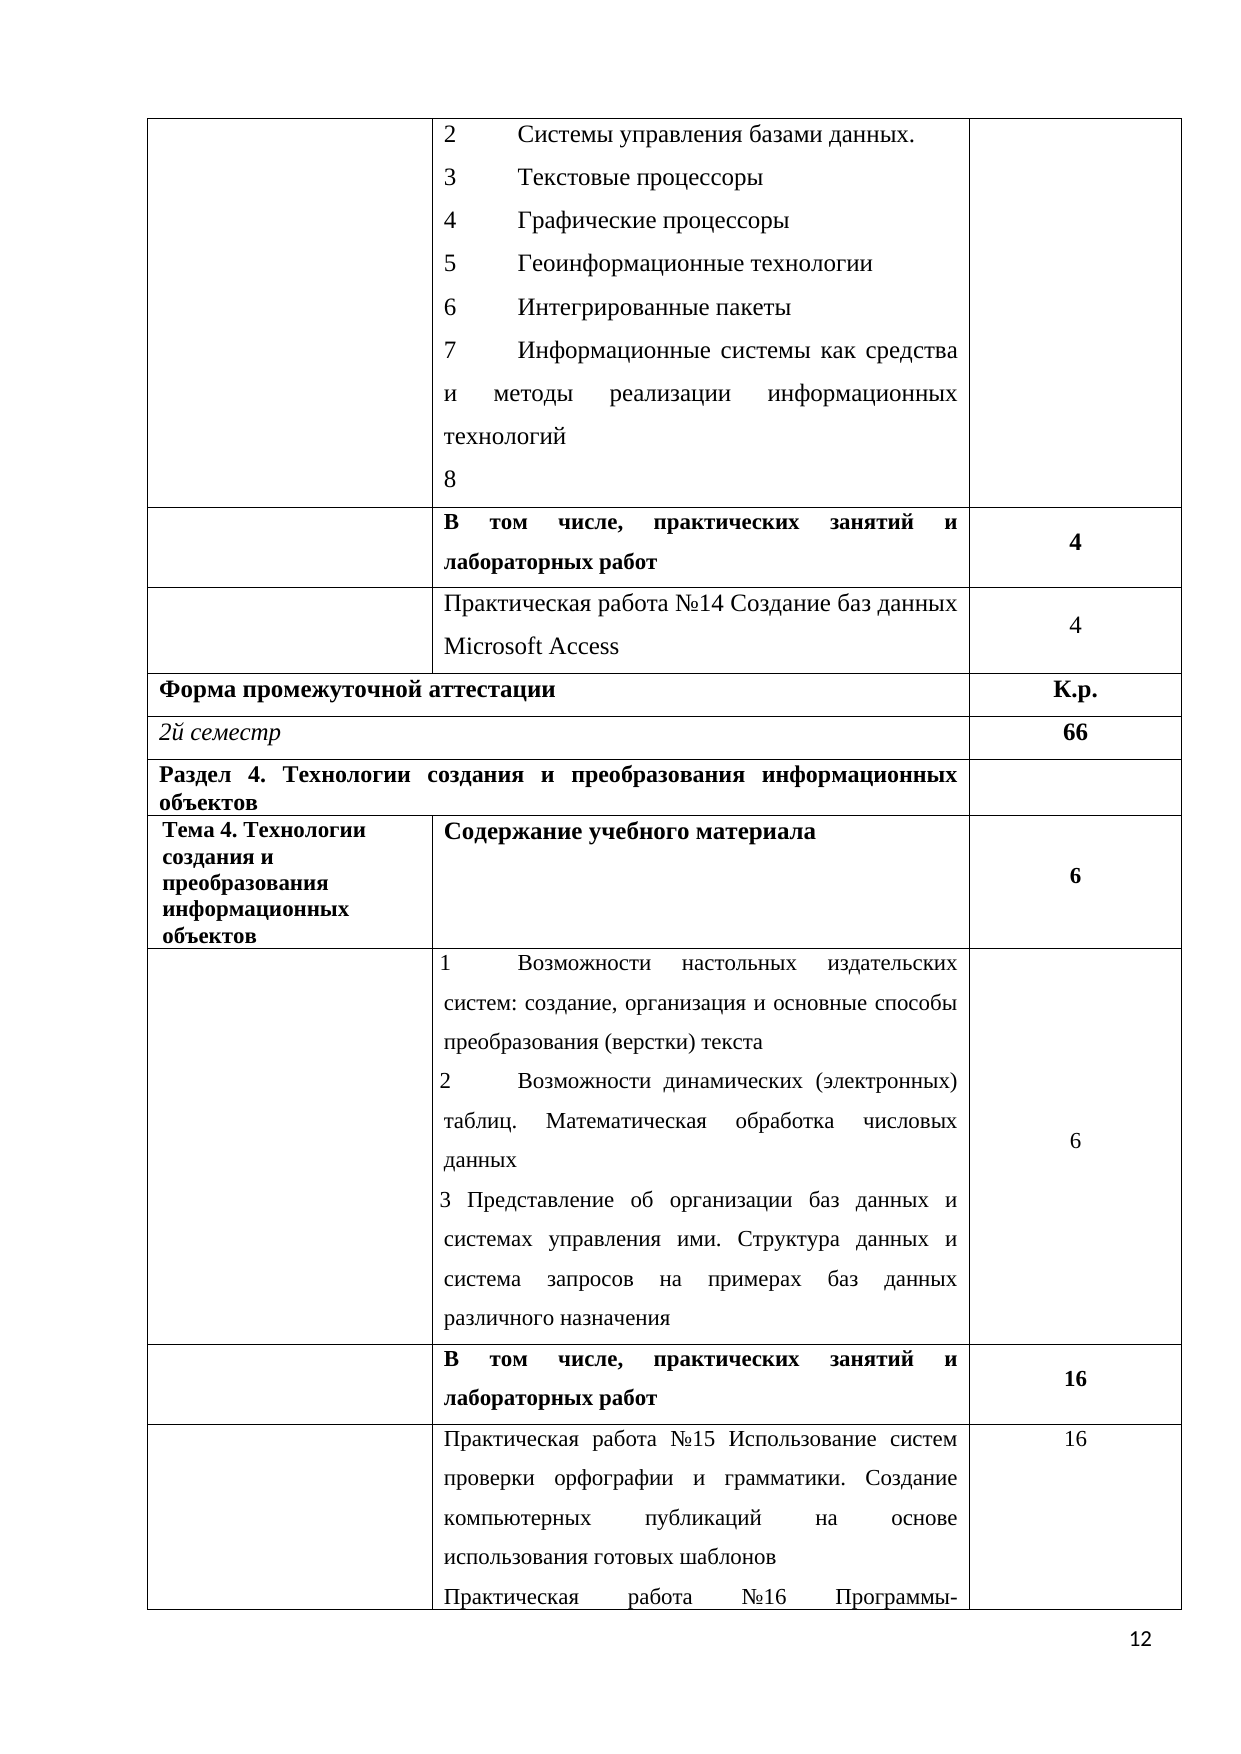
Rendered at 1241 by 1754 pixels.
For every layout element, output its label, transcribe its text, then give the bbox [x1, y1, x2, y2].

table_cell [148, 1345, 432, 1424]
table_cell 16 [970, 1345, 1181, 1424]
table_cell 6 [970, 949, 1181, 1344]
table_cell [433, 1425, 969, 1609]
table_cell 6 [970, 816, 1181, 948]
table_cell Форма промежуточной аттестации [148, 674, 969, 716]
table_cell Тема 4. Технологии создания и преобразования информационных объектов [148, 816, 432, 948]
table_cell 66 [970, 717, 1181, 759]
table_cell Содержание учебного материала [433, 816, 969, 948]
table_cell 2й семестр [148, 717, 969, 759]
table_cell В том числе, практических занятий и лабораторных работ [433, 508, 969, 587]
table_cell [148, 588, 432, 673]
table_cell 4 [970, 508, 1181, 587]
table_cell [148, 1425, 432, 1609]
table_cell Возможности настольных издательских систем: создание, организация и основные способы преобразования (верстки) текста Возможности динамических (электронных) таблиц. Математическая обработка числовых данных 3 Представление об организации баз данных и системах управления ими. Структура данных и система запросов на примерах баз данных различного назначения [433, 949, 969, 1344]
table_cell В том числе, практических занятий и лабораторных работ [433, 1345, 969, 1424]
table_cell Раздел 4. Технологии создания и преобразования информационных объектов [148, 760, 969, 815]
table_cell 9 [970, 119, 1181, 507]
table_cell [148, 119, 432, 507]
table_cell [433, 119, 969, 507]
table_cell [148, 508, 432, 587]
table_cell 4 [970, 588, 1181, 673]
table_cell Практическая работа №14 Создание баз данных Microsoft Access [433, 588, 969, 673]
table_cell [970, 760, 1181, 815]
table_cell К.р. [970, 674, 1181, 716]
table_cell 16 [970, 1425, 1181, 1609]
table_cell [148, 949, 432, 1344]
